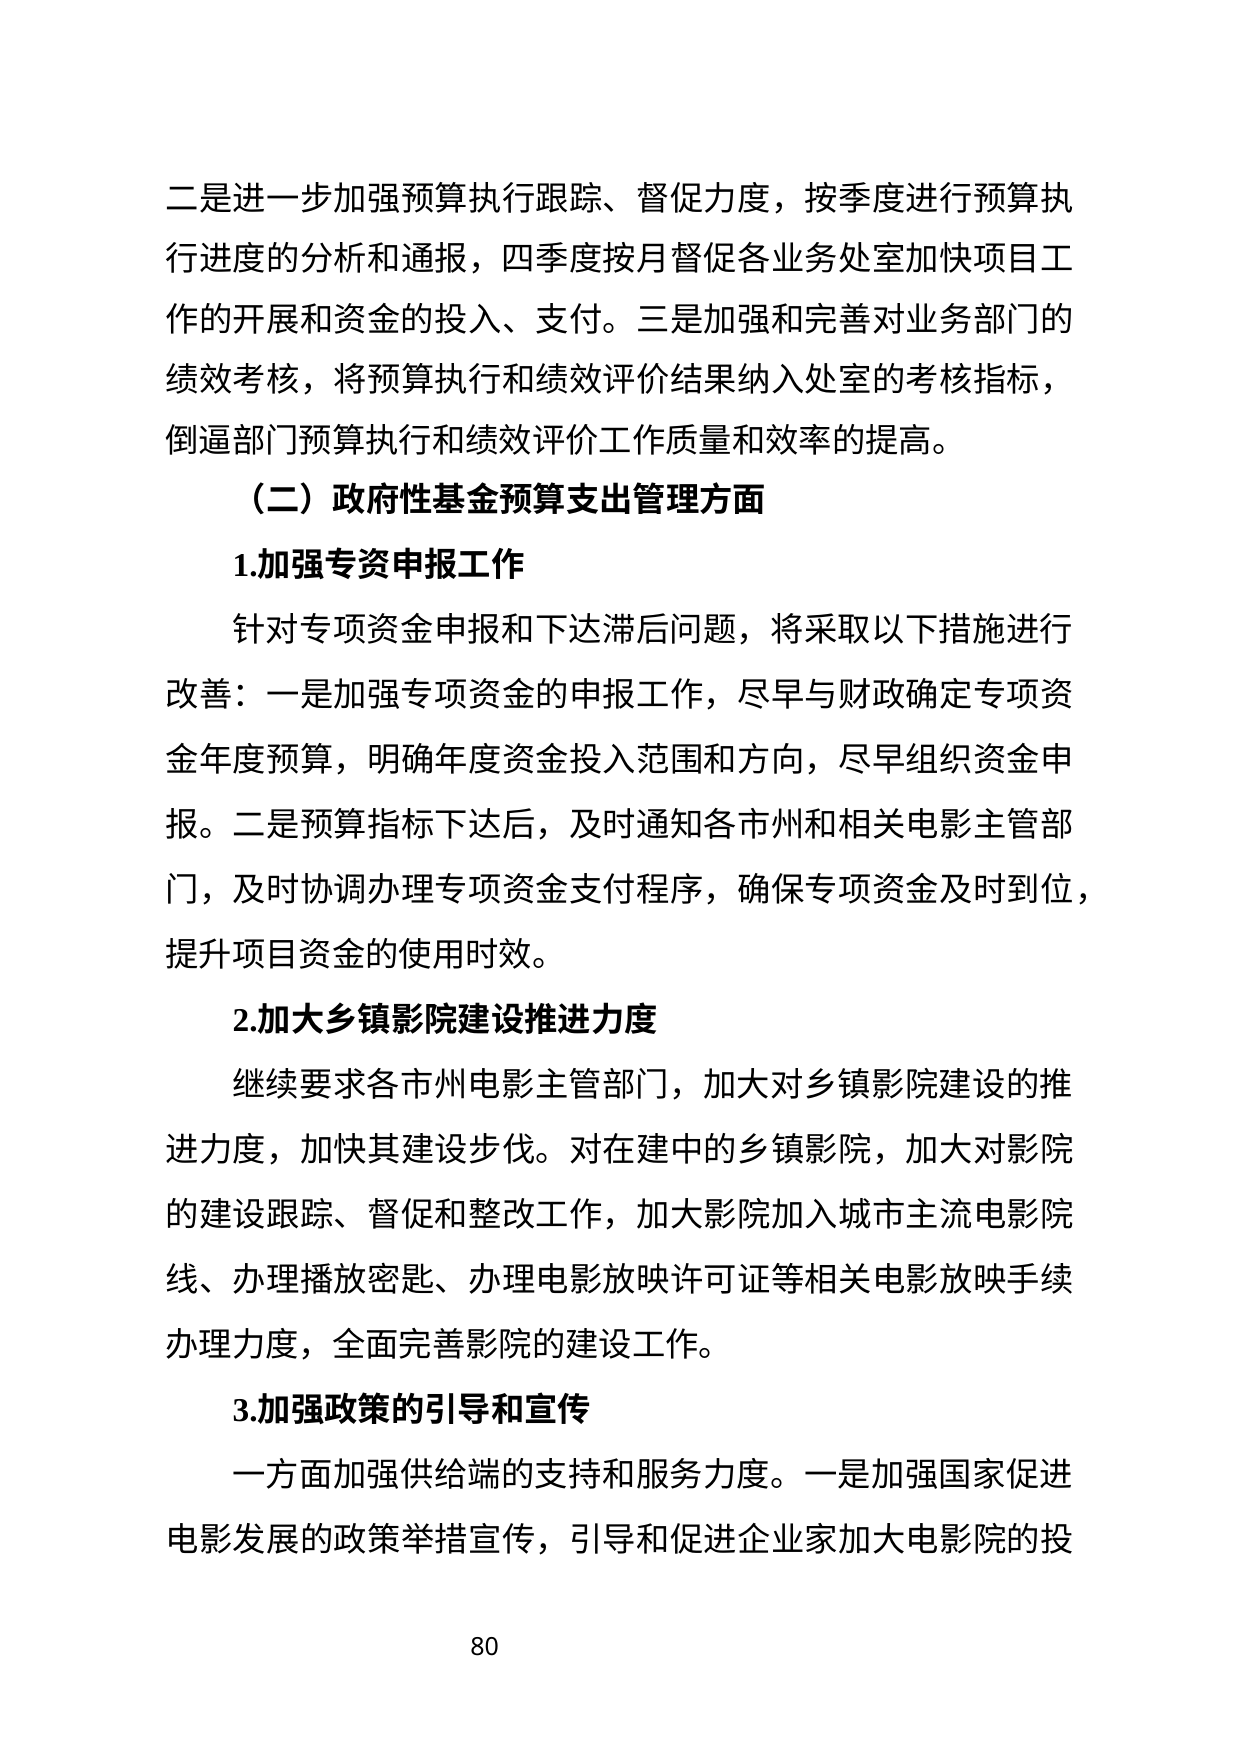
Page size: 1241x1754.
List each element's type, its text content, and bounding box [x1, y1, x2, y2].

subtitle 3.加强政策的引导和宣传 [165, 1374, 1075, 1439]
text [165, 162, 1075, 464]
subtitle 1.加强专资申报工作 [165, 529, 1075, 594]
text 继续要求各市州电影主管部门，加大对乡镇影院建设的推进力度，加快其建设步伐。对在建中的乡镇影院，加大对影院的建设跟踪、督促和整改工作，加大影院加入城市主流电影院线、办理播放密匙、办理电影放映许可证等相关电影放映手续办理力度，全面完善影院的建设工作。 [165, 1049, 1075, 1374]
text 针对专项资金申报和下达滞后问题，将采取以下措施进行改善：一是加强专项资金的申报工作，尽早与财政确定专项资金年度预算，明确年度资金投入范围和方向，尽早组织资金申报。二是预算指标下达后，及时通知各市州和相关电影主管部门，及时协调办理专项资金支付程序，确保专项资金及时到位，提升项目资金的使用时效。 [165, 594, 1075, 984]
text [165, 1439, 1075, 1569]
subtitle 2.加大乡镇影院建设推进力度 [165, 984, 1075, 1049]
subtitle （二）政府性基金预算支出管理方面 [165, 464, 1075, 529]
